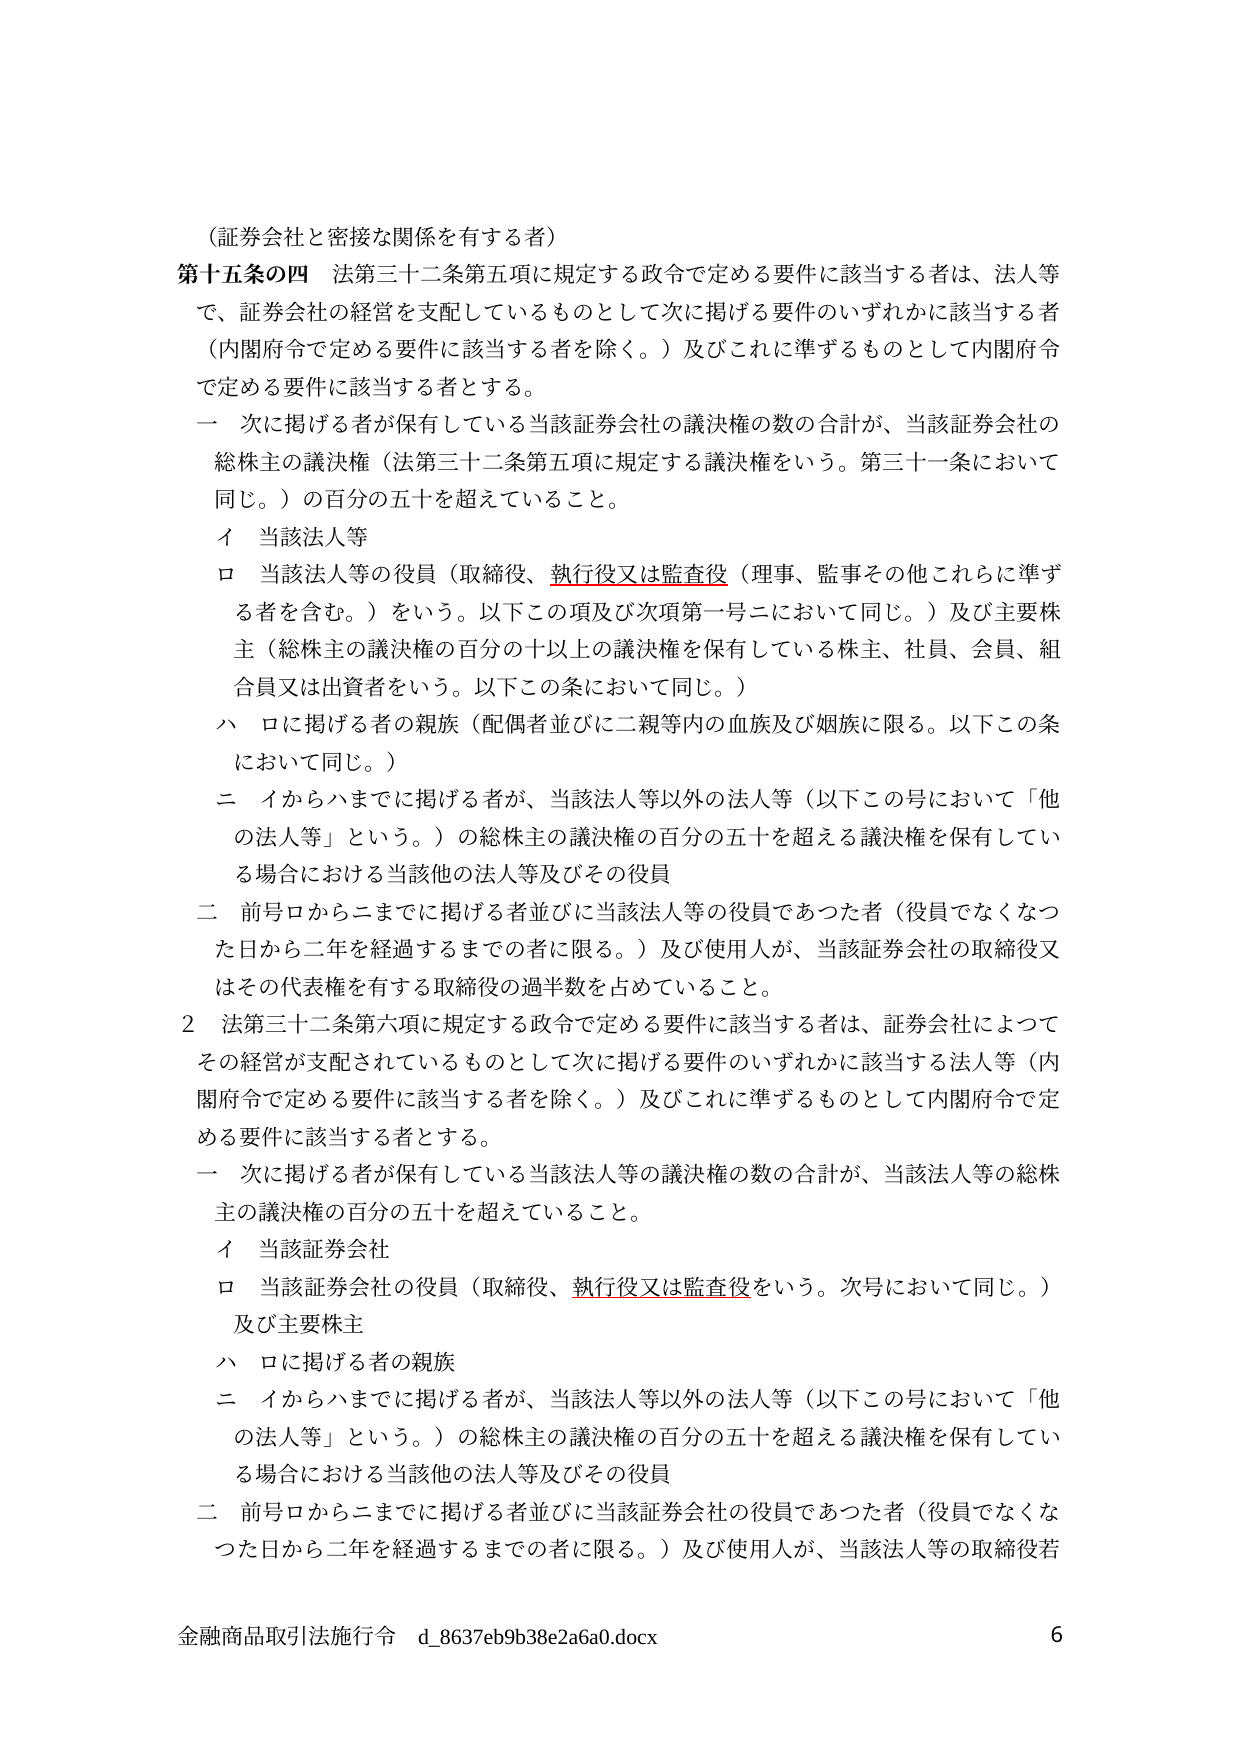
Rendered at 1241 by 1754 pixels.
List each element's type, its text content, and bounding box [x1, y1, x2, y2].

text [196, 1492, 1063, 1567]
text ロ 当該証券会社の役員（取締役、執行役又は監査役をいう。次号において同じ。）及び主要株主 [215, 1267, 1063, 1342]
text 二 前号ロからニまでに掲げる者並びに当該法人等の役員であつた者（役員でなくなつた日から二年を経過するまでの者に限る。）及び使用人が、当該証券会社の取締役又はその代表権を有する取締役の過半数を占めていること。 [196, 892, 1063, 1004]
text ロ 当該法人等の役員（取締役、執行役又は監査役（理事、監事その他これらに準ずる者を含む。）をいう。以下この項及び次項第一号ニにおいて同じ。）及び主要株主（総株主の議決権の百分の十以上の議決権を保有している株主、社員、会員、組合員又は出資者をいう。以下この条において同じ。） [215, 554, 1063, 704]
text 一 次に掲げる者が保有している当該法人等の議決権の数の合計が、当該法人等の総株主の議決権の百分の五十を超えていること。 [196, 1154, 1063, 1229]
text イ 当該証券会社 [215, 1229, 1063, 1267]
text 第十五条の四 法第三十二条第五項に規定する政令で定める要件に該当する者は、法人等で、証券会社の経営を支配しているものとして次に掲げる要件のいずれかに該当する者（内閣府令で定める要件に該当する者を除く。）及びこれに準ずるものとして内閣府令で定める要件に該当する者とする。 [177, 254, 1063, 404]
text （証券会社と密接な関係を有する者） [196, 217, 1063, 254]
text イ 当該法人等 [215, 517, 1063, 554]
text ２ 法第三十二条第六項に規定する政令で定める要件に該当する者は、証券会社によつてその経営が支配されているものとして次に掲げる要件のいずれかに該当する法人等（内閣府令で定める要件に該当する者を除く。）及びこれに準ずるものとして内閣府令で定める要件に該当する者とする。 [177, 1004, 1063, 1154]
text ハ ロに掲げる者の親族（配偶者並びに二親等内の血族及び姻族に限る。以下この条において同じ。） [215, 704, 1063, 779]
text ニ イからハまでに掲げる者が、当該法人等以外の法人等（以下この号において「他の法人等」という。）の総株主の議決権の百分の五十を超える議決権を保有している場合における当該他の法人等及びその役員 [215, 1379, 1063, 1492]
text 一 次に掲げる者が保有している当該証券会社の議決権の数の合計が、当該証券会社の総株主の議決権（法第三十二条第五項に規定する議決権をいう。第三十一条において同じ。）の百分の五十を超えていること。 [196, 404, 1063, 517]
text ニ イからハまでに掲げる者が、当該法人等以外の法人等（以下この号において「他の法人等」という。）の総株主の議決権の百分の五十を超える議決権を保有している場合における当該他の法人等及びその役員 [215, 779, 1063, 892]
text ハ ロに掲げる者の親族 [215, 1342, 1063, 1379]
